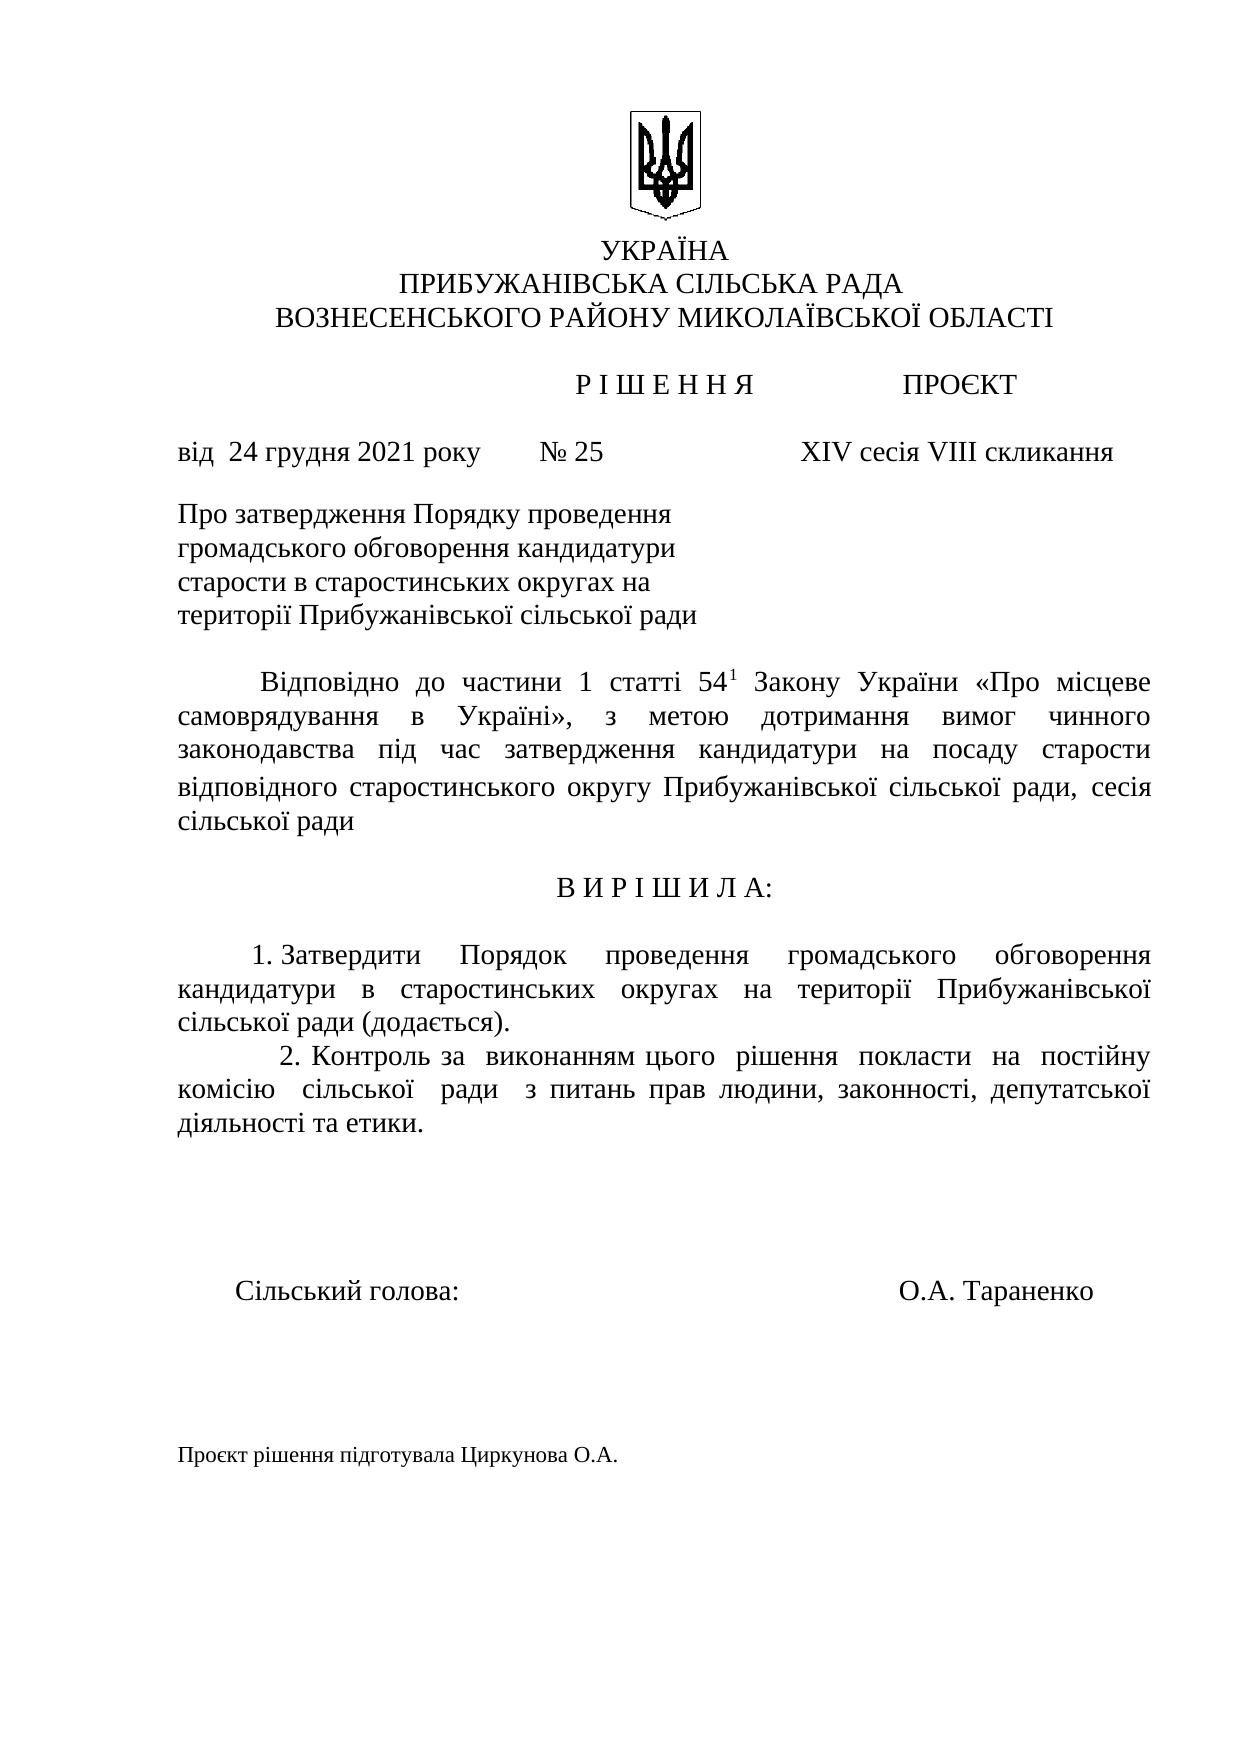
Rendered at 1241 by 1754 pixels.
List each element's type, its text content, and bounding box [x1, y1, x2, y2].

text Сільський голова: О.А. Тараненко [177, 1273, 1152, 1306]
picture [627, 109, 703, 223]
text від 24 грудня 2021 року № 25 ХІV сесія VIII скликання [177, 434, 1152, 468]
text території Прибужанівської сільської ради [177, 597, 1152, 631]
text В И Р І Ш И Л А: [177, 870, 1152, 904]
text Про затвердження Порядку проведення [177, 497, 1152, 530]
text ВОЗНЕСЕНСЬКОГО РАЙОНУ МИКОЛАЇВСЬКОЇ ОБЛАСТІ [177, 300, 1152, 334]
text громадського обговорення кандидатури [177, 530, 1152, 564]
text 2. Контроль за виконанням цього рішення покласти на постійну комісію сільської ради з питань прав людини, законності, депутатської діяльності та етики. [177, 1038, 1152, 1139]
text старости в старостинських округах на [177, 564, 1152, 597]
text Відповідно до частини 1 статті 541 Закону України «Про місцеве самоврядування в Україні», з метою дотримання вимог чинного законодавства під час затвердження кандидатури на посаду старости відповідного старостинського округу Прибужанівської сільської ради, сесія сільської ради [177, 664, 1152, 837]
list Затвердити Порядок проведення громадського обговорення кандидатури в старостинських округах на території Прибужанівської сільської ради (додається). [177, 937, 1152, 1038]
text Р І Ш Е Н Н Я ПРОЄКТ [177, 367, 1152, 401]
text Проєкт рішення підготувала Циркунова О.А. [177, 1441, 1152, 1467]
text ПРИБУЖАНІВСЬКА СІЛЬСЬКА РАДА [325, 267, 1152, 300]
text УКРАЇНА [177, 233, 1152, 267]
